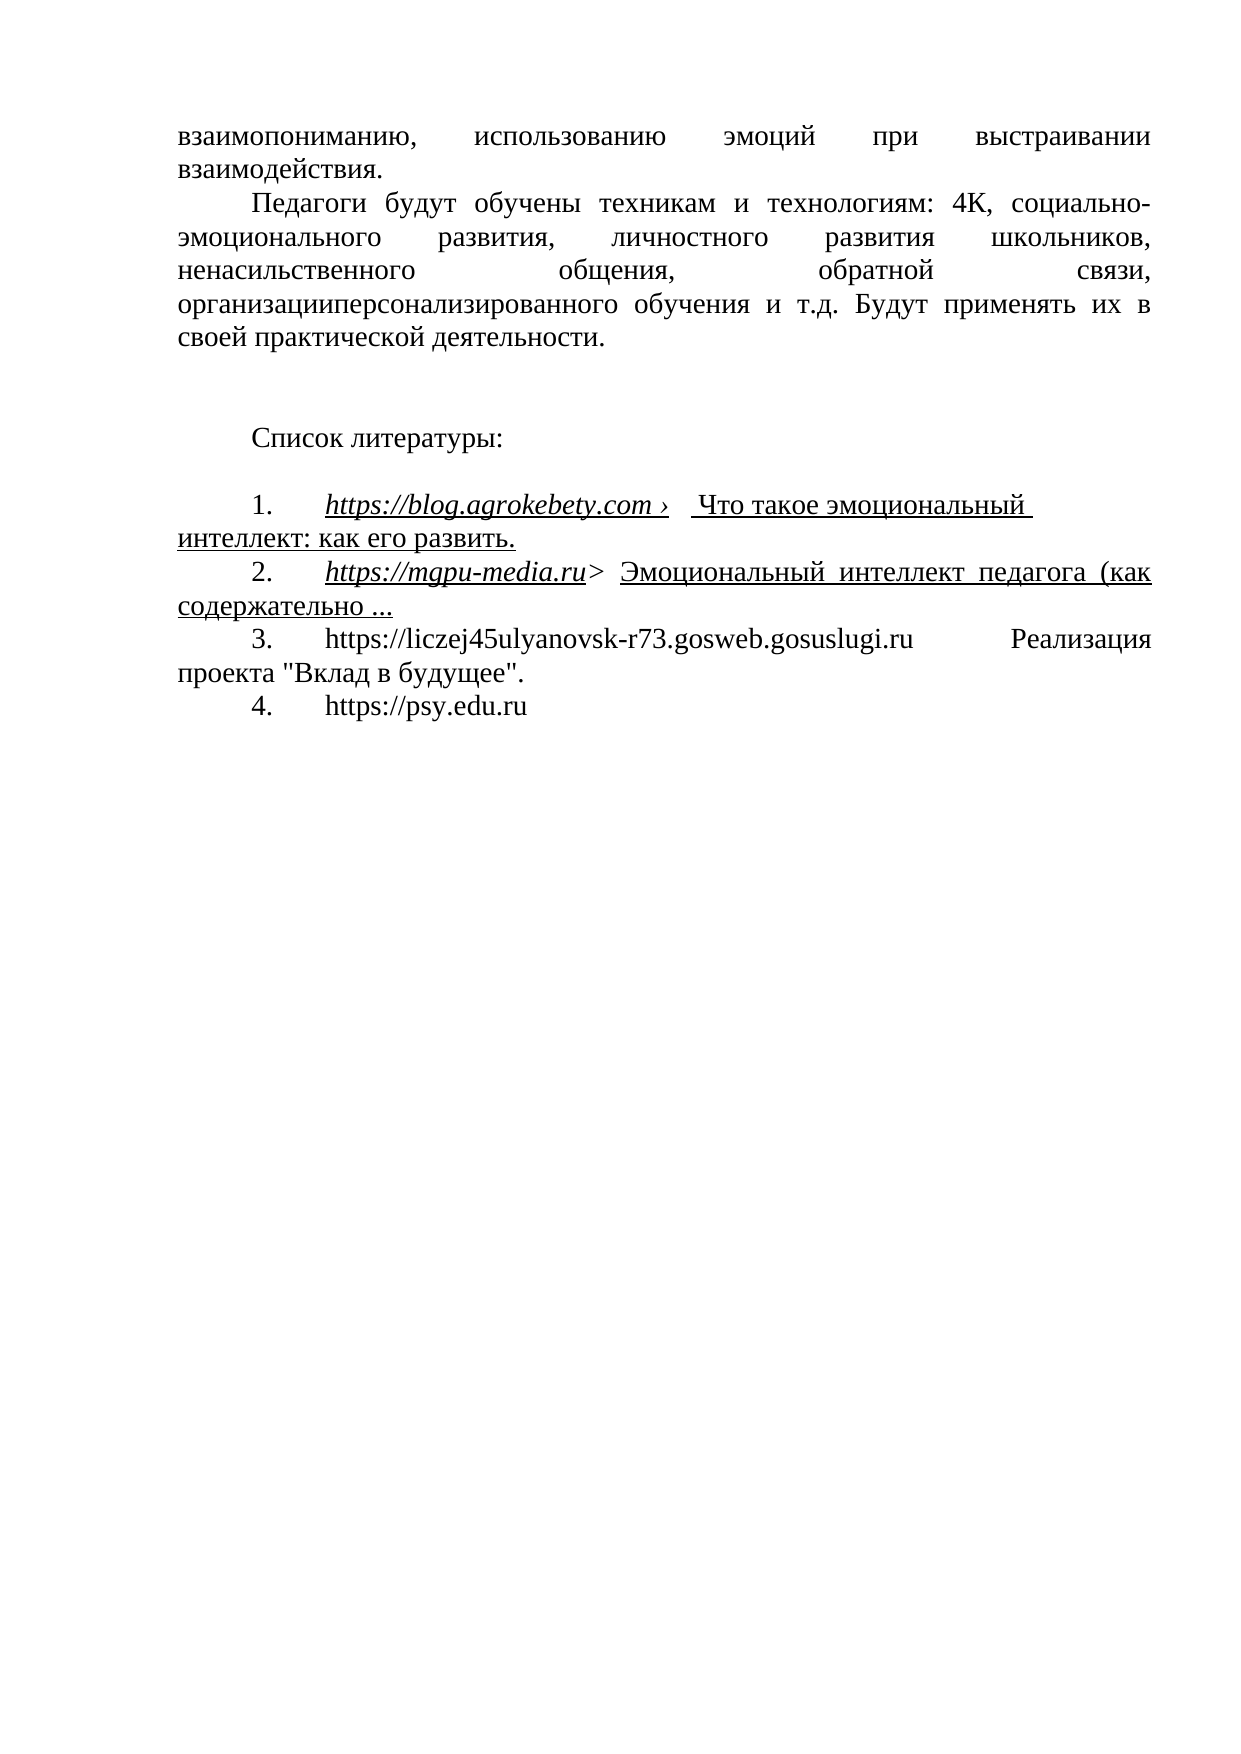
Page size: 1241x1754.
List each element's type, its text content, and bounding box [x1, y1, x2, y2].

list https://liczej45ulyanovsk-r73.gosweb.gosuslugi.ru Реализация проекта "Вклад в будущее". [177, 621, 1152, 688]
list https://blog.agrokebety.com › Что такое эмоциональный интеллект: как его развить. [177, 487, 1152, 554]
list https://mgpu-media.ru> Эмоциональный интеллект педагога (как содержательно ... [177, 554, 1152, 621]
text Список литературы: [177, 420, 1152, 453]
text Педагоги будут обучены техникам и технологиям: 4К, социально-эмоционального развития, личностного развития школьников, ненасильственного общения, обратной связи, организацииперсонализированного обучения и т.д. Будут применять их в своей практической деятельности. [177, 185, 1152, 353]
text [177, 118, 1152, 185]
list https://psy.edu.ru [177, 688, 1139, 722]
